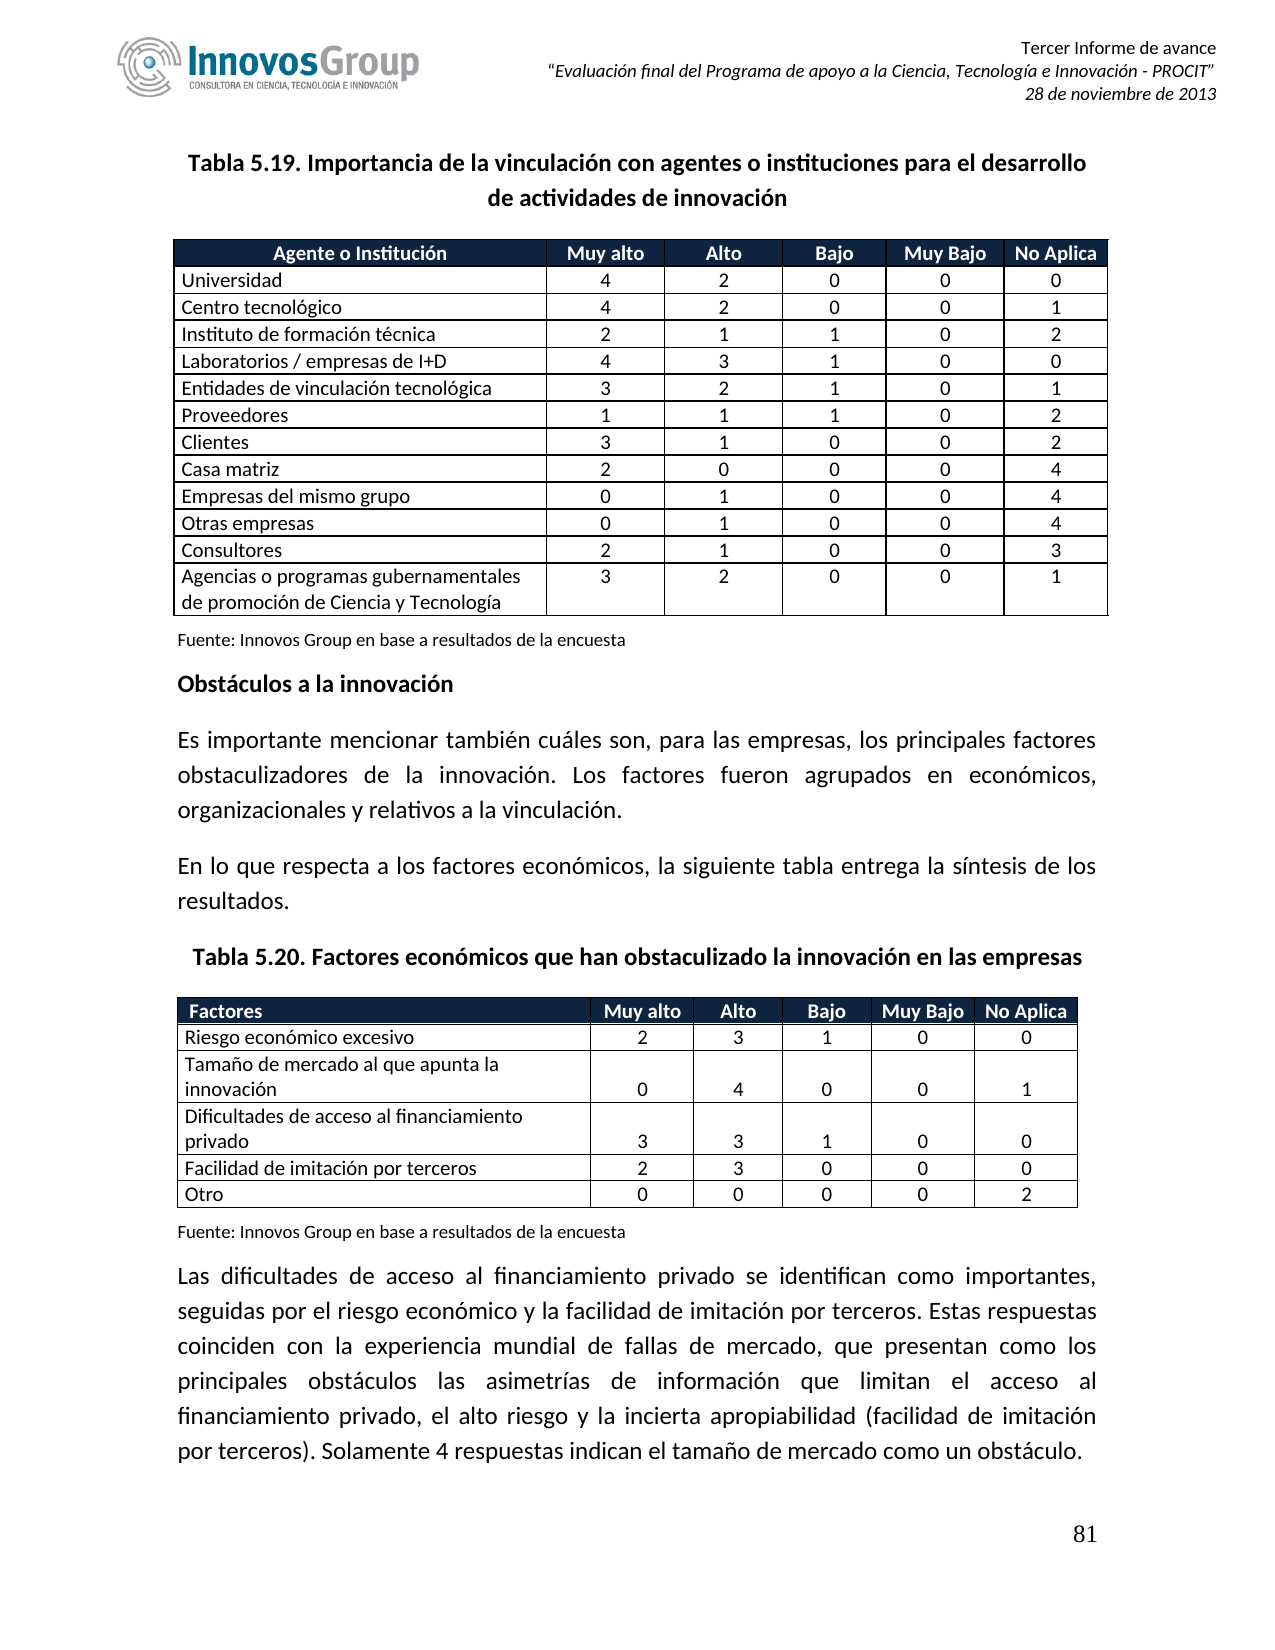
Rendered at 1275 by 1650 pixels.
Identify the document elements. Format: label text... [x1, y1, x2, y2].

table_cell 1 [783, 321, 885, 346]
table_cell 2 [591, 1025, 693, 1050]
text Fuente: Innovos Group en base a resultados de la encuesta [177, 1220, 1098, 1243]
text Es importante mencionar también cuáles son, para las empresas, los principales factores obstaculizadores de la innovación. Los factores fueron agrupados en económicos, organizacionales y relativos a la vinculación. [177, 724, 1098, 825]
table_cell 2 [547, 537, 664, 562]
table_cell 0 [783, 510, 885, 535]
table_cell 3 [547, 375, 664, 400]
table_cell 0 [694, 1181, 782, 1207]
table_cell 3 [1005, 537, 1107, 562]
table_cell Centro tecnológico [175, 294, 546, 319]
table_header Bajo [783, 998, 871, 1023]
table_cell 0 [1005, 348, 1107, 373]
table_header Alto [694, 998, 782, 1023]
table_header Alto [665, 240, 782, 265]
table_cell 1 [665, 321, 782, 346]
table_cell 0 [547, 510, 664, 535]
table_cell 0 [887, 267, 1003, 292]
table_header Factores [178, 998, 590, 1023]
table_cell 0 [1005, 267, 1107, 292]
table_cell 2 [591, 1155, 693, 1180]
table_cell 0 [665, 456, 782, 481]
table_cell 2 [665, 564, 782, 614]
table_cell 0 [887, 321, 1003, 346]
table_cell 3 [694, 1103, 782, 1154]
table_cell 0 [887, 348, 1003, 373]
table_header Muy alto [591, 998, 693, 1023]
table_header No Aplica [1005, 240, 1107, 265]
text En lo que respecta a los factores económicos, la siguiente tabla entrega la síntesis de los resultados. [177, 850, 1098, 916]
table_cell Dificultades de acceso al financiamiento privado [178, 1103, 590, 1154]
table_header No Aplica [975, 998, 1077, 1023]
table_header Bajo [783, 240, 885, 265]
table_cell 0 [872, 1181, 974, 1207]
table_cell 0 [783, 429, 885, 454]
text Las dificultades de acceso al financiamiento privado se identifican como importantes, seguidas por el riesgo económico y la facilidad de imitación por terceros. Estas respuestas coinciden con la experiencia mundial de fallas de mercado, que presentan como los principales obstáculos las asimetrías de información que limitan el acceso al financiamiento privado, el alto riesgo y la incierta apropiabilidad (facilidad de imitación por terceros). Solamente 4 respuestas indican el tamaño de mercado como un obstáculo. [177, 1260, 1098, 1466]
table_cell 1 [1005, 294, 1107, 319]
table_cell Agencias o programas gubernamentales de promoción de Ciencia y Tecnología [175, 564, 546, 614]
table_cell 3 [591, 1103, 693, 1154]
table_cell 0 [887, 510, 1003, 535]
table_cell 1 [783, 375, 885, 400]
table_cell 4 [1005, 510, 1107, 535]
text Tabla 5.19. Importancia de la vinculación con agentes o instituciones para el desarrollo de actividades de innovación [177, 148, 1098, 213]
table_cell Empresas del mismo grupo [175, 483, 546, 508]
table_cell 4 [1005, 456, 1107, 481]
table_cell 2 [975, 1181, 1077, 1207]
table_cell 2 [547, 456, 664, 481]
table_cell 0 [783, 1155, 871, 1180]
table_cell 0 [591, 1181, 693, 1207]
table_cell 4 [694, 1051, 782, 1102]
table_cell Consultores [175, 537, 546, 562]
table_cell 4 [547, 267, 664, 292]
table_cell 0 [887, 402, 1003, 427]
table_cell 1 [783, 1025, 871, 1050]
table_cell 0 [975, 1025, 1077, 1050]
table_cell 0 [887, 537, 1003, 562]
table_header Muy Bajo [872, 998, 974, 1023]
table_cell 0 [887, 294, 1003, 319]
table_cell 0 [547, 483, 664, 508]
table_cell 1 [547, 402, 664, 427]
table_cell 0 [783, 537, 885, 562]
text Tabla 5.20. Factores económicos que han obstaculizado la innovación en las empresas [177, 941, 1098, 972]
table_cell Entidades de vinculación tecnológica [175, 375, 546, 400]
table_cell 1 [783, 402, 885, 427]
table_cell 1 [1005, 564, 1107, 614]
table_cell 2 [1005, 429, 1107, 454]
table_cell 0 [872, 1051, 974, 1102]
table_header Muy alto [547, 240, 664, 265]
table_cell 0 [872, 1155, 974, 1180]
table_cell 0 [783, 564, 885, 614]
table_cell Clientes [175, 429, 546, 454]
table_cell Instituto de formación técnica [175, 321, 546, 346]
text Obstáculos a la innovación [177, 669, 1098, 699]
table_cell Proveedores [175, 402, 546, 427]
table_header Agente o Institución [175, 240, 546, 265]
picture [117, 37, 419, 97]
table_cell 1 [783, 348, 885, 373]
table_cell 0 [783, 267, 885, 292]
table_cell 1 [783, 1103, 871, 1154]
table_cell Otro [178, 1181, 590, 1207]
table_cell 3 [547, 429, 664, 454]
table_cell 0 [783, 294, 885, 319]
table_cell 2 [665, 294, 782, 319]
table_cell 2 [665, 375, 782, 400]
table_cell 0 [975, 1103, 1077, 1154]
table_cell 3 [665, 348, 782, 373]
table_cell 1 [665, 429, 782, 454]
table_cell 0 [887, 564, 1003, 614]
table_cell Casa matriz [175, 456, 546, 481]
table_cell 0 [887, 375, 1003, 400]
table_cell 0 [783, 456, 885, 481]
table_cell 2 [665, 267, 782, 292]
table_cell 2 [1005, 402, 1107, 427]
table_cell 0 [783, 483, 885, 508]
table_header Muy Bajo [887, 240, 1003, 265]
table_cell 0 [887, 483, 1003, 508]
table_cell 4 [547, 348, 664, 373]
table_cell 1 [1005, 375, 1107, 400]
table_cell 3 [694, 1155, 782, 1180]
table_cell Riesgo económico excesivo [178, 1025, 590, 1050]
table_cell 4 [1005, 483, 1107, 508]
table_cell 4 [547, 294, 664, 319]
table_cell 2 [1005, 321, 1107, 346]
table_cell 2 [547, 321, 664, 346]
table_cell 0 [872, 1103, 974, 1154]
table_cell Otras empresas [175, 510, 546, 535]
table_cell Universidad [175, 267, 546, 292]
table_cell 3 [547, 564, 664, 614]
table_cell 1 [665, 483, 782, 508]
table_cell 0 [591, 1051, 693, 1102]
text Fuente: Innovos Group en base a resultados de la encuesta [177, 629, 1098, 652]
table_cell Laboratorios / empresas de I+D [175, 348, 546, 373]
table_cell 3 [694, 1025, 782, 1050]
table_cell 1 [665, 402, 782, 427]
table_cell 0 [887, 456, 1003, 481]
table_cell 1 [975, 1051, 1077, 1102]
table_cell 1 [665, 537, 782, 562]
table_cell Tamaño de mercado al que apunta la innovación [178, 1051, 590, 1102]
table_cell 0 [975, 1155, 1077, 1180]
table_cell 1 [665, 510, 782, 535]
table_cell 0 [783, 1051, 871, 1102]
table_cell 0 [887, 429, 1003, 454]
table_cell 0 [872, 1025, 974, 1050]
table_cell Facilidad de imitación por terceros [178, 1155, 590, 1180]
table_cell 0 [783, 1181, 871, 1207]
